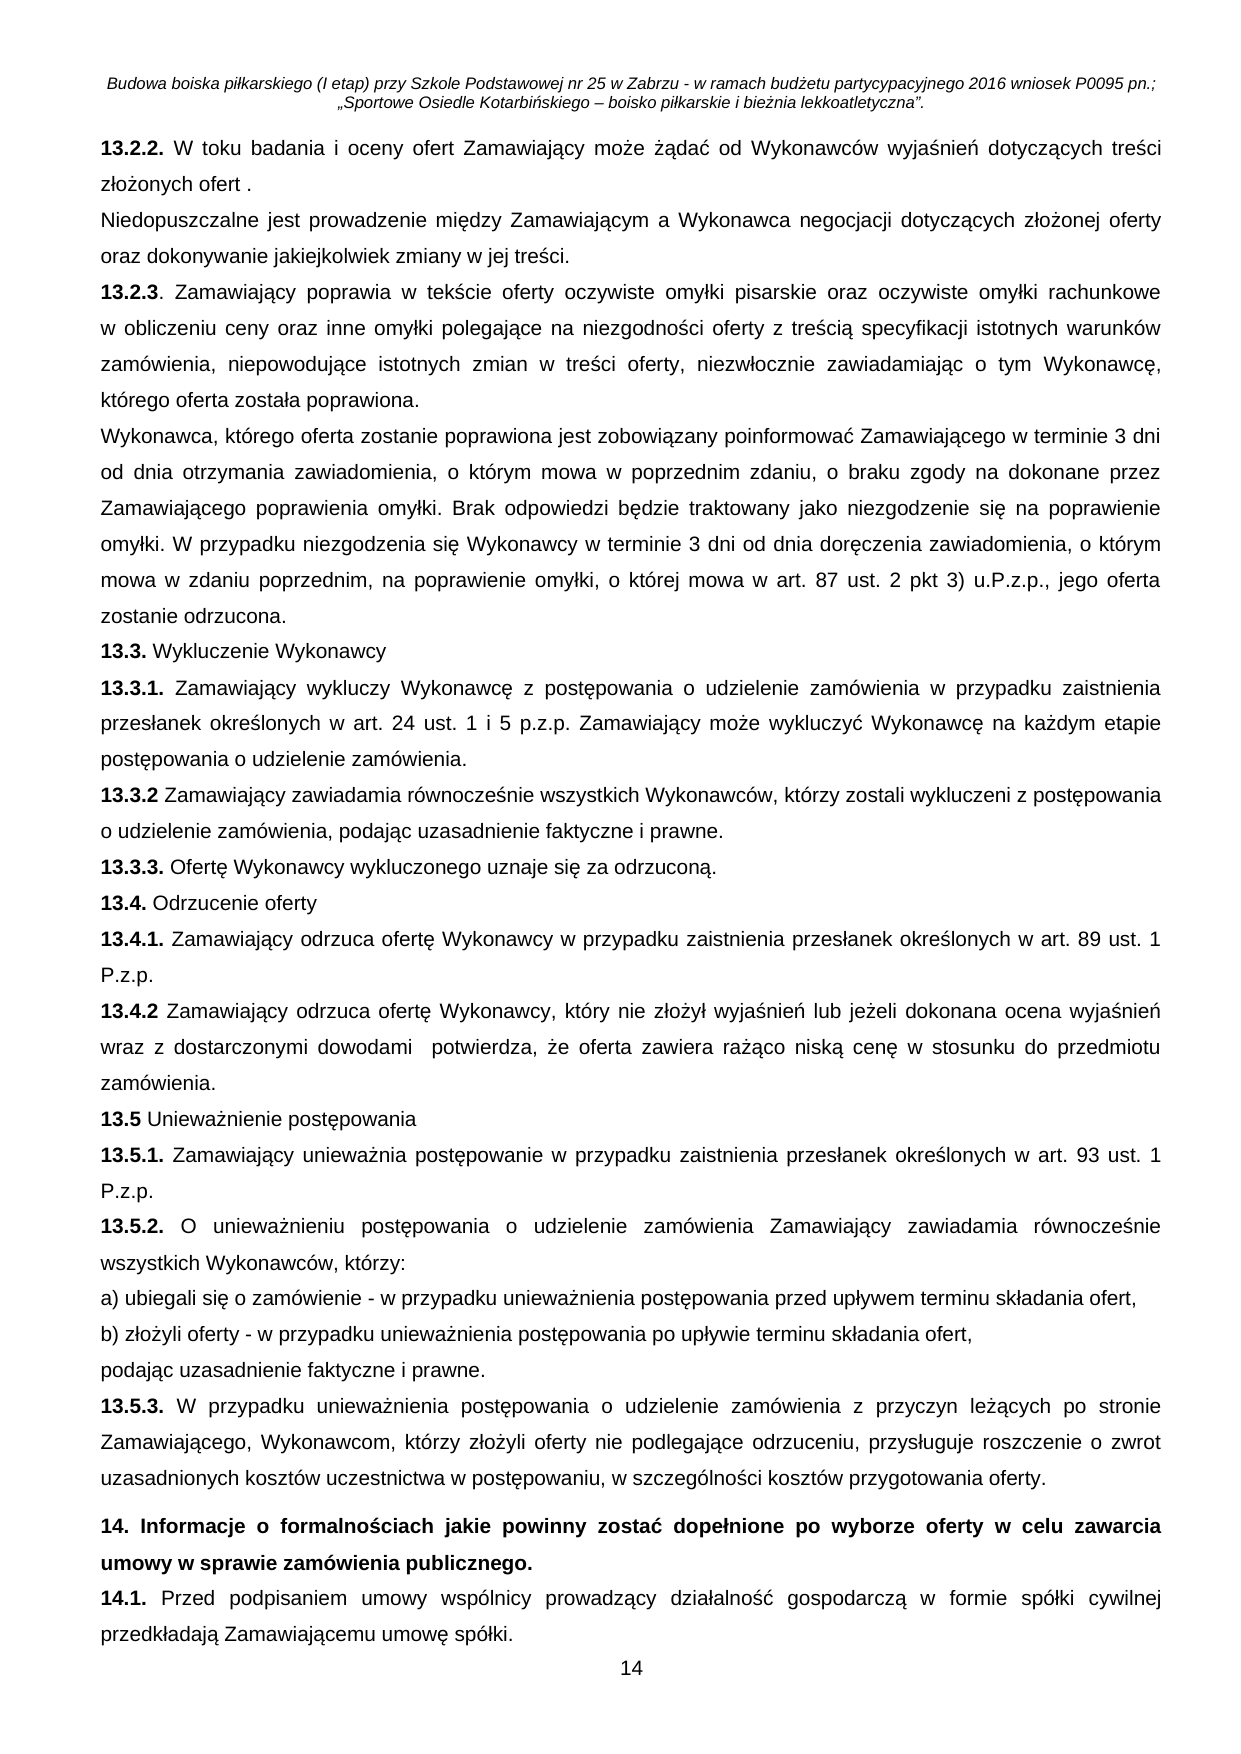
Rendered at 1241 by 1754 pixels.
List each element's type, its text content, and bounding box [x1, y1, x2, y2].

text 14. Informacje o formalnościach jakie powinny zostać dopełnione po wyborze oferty w celu zawarcia umowy w sprawie zamówienia publicznego. [100, 1514, 1162, 1574]
text podając uzasadnienie faktyczne i prawne. [100, 1358, 1162, 1382]
text 13.5 Unieważnienie postępowania [100, 1107, 1162, 1131]
text 13.4.1. Zamawiający odrzuca ofertę Wykonawcy w przypadku zaistnienia przesłanek określonych w art. 89 ust. 1 P.z.p. [100, 927, 1162, 987]
text 13.3.2 Zamawiający zawiadamia równocześnie wszystkich Wykonawców, którzy zostali wykluczeni z postępowania o udzielenie zamówienia, podając uzasadnienie faktyczne i prawne. [100, 783, 1162, 843]
text 13.5.1. Zamawiający unieważnia postępowanie w przypadku zaistnienia przesłanek określonych w art. 93 ust. 1 P.z.p. [100, 1142, 1162, 1202]
text 13.5.2. O unieważnieniu postępowania o udzielenie zamówienia Zamawiający zawiadamia równocześnie wszystkich Wykonawców, którzy: [100, 1214, 1162, 1274]
text Niedopuszczalne jest prowadzenie między Zamawiającym a Wykonawca negocjacji dotyczących złożonej oferty oraz dokonywanie jakiejkolwiek zmiany w jej treści. [100, 208, 1162, 268]
text 13.3.3. Ofertę Wykonawcy wykluczonego uznaje się za odrzuconą. [100, 855, 1162, 879]
text Wykonawca, którego oferta zostanie poprawiona jest zobowiązany poinformować Zamawiającego w terminie 3 dni od dnia otrzymania zawiadomienia, o którym mowa w poprzednim zdaniu, o braku zgody na dokonane przez Zamawiającego poprawienia omyłki. Brak odpowiedzi będzie traktowany jako niezgodzenie się na poprawienie omyłki. W przypadku niezgodzenia się Wykonawcy w terminie 3 dni od dnia doręczenia zawiadomienia, o którym mowa w zdaniu poprzednim, na poprawienie omyłki, o której mowa w art. 87 ust. 2 pkt 3) u.P.z.p., jego oferta zostanie odrzucona. [100, 424, 1162, 627]
text 13.2.3. Zamawiający poprawia w tekście oferty oczywiste omyłki pisarskie oraz oczywiste omyłki rachunkowe w obliczeniu ceny oraz inne omyłki polegające na niezgodności oferty z treścią specyfikacji istotnych warunków zamówienia, niepowodujące istotnych zmian w treści oferty, niezwłocznie zawiadamiając o tym Wykonawcę, którego oferta została poprawiona. [100, 280, 1162, 412]
text 13.3.1. Zamawiający wykluczy Wykonawcę z postępowania o udzielenie zamówienia w przypadku zaistnienia przesłanek określonych w art. 24 ust. 1 i 5 p.z.p. Zamawiający może wykluczyć Wykonawcę na każdym etapie postępowania o udzielenie zamówienia. [100, 675, 1162, 771]
text 13.2.2. W toku badania i oceny ofert Zamawiający może żądać od Wykonawców wyjaśnień dotyczących treści złożonych ofert . [100, 136, 1162, 196]
text a) ubiegali się o zamówienie - w przypadku unieważnienia postępowania przed upływem terminu składania ofert, [100, 1286, 1162, 1310]
text 13.5.3. W przypadku unieważnienia postępowania o udzielenie zamówienia z przyczyn leżących po stronie Zamawiającego, Wykonawcom, którzy złożyli oferty nie podlegające odrzuceniu, przysługuje roszczenie o zwrot uzasadnionych kosztów uczestnictwa w postępowaniu, w szczególności kosztów przygotowania oferty. [100, 1394, 1162, 1490]
text 14.1. Przed podpisaniem umowy wspólnicy prowadzący działalność gospodarczą w formie spółki cywilnej przedkładają Zamawiającemu umowę spółki. [100, 1586, 1162, 1646]
text 13.4.2 Zamawiający odrzuca ofertę Wykonawcy, który nie złożył wyjaśnień lub jeżeli dokonana ocena wyjaśnień wraz z dostarczonymi dowodami potwierdza, że oferta zawiera rażąco niską cenę w stosunku do przedmiotu zamówienia. [100, 999, 1162, 1094]
text 13.3. Wykluczenie Wykonawcy [100, 639, 1162, 663]
text 13.4. Odrzucenie oferty [100, 891, 1162, 915]
text b) złożyli oferty - w przypadku unieważnienia postępowania po upływie terminu składania ofert, [100, 1322, 1162, 1346]
